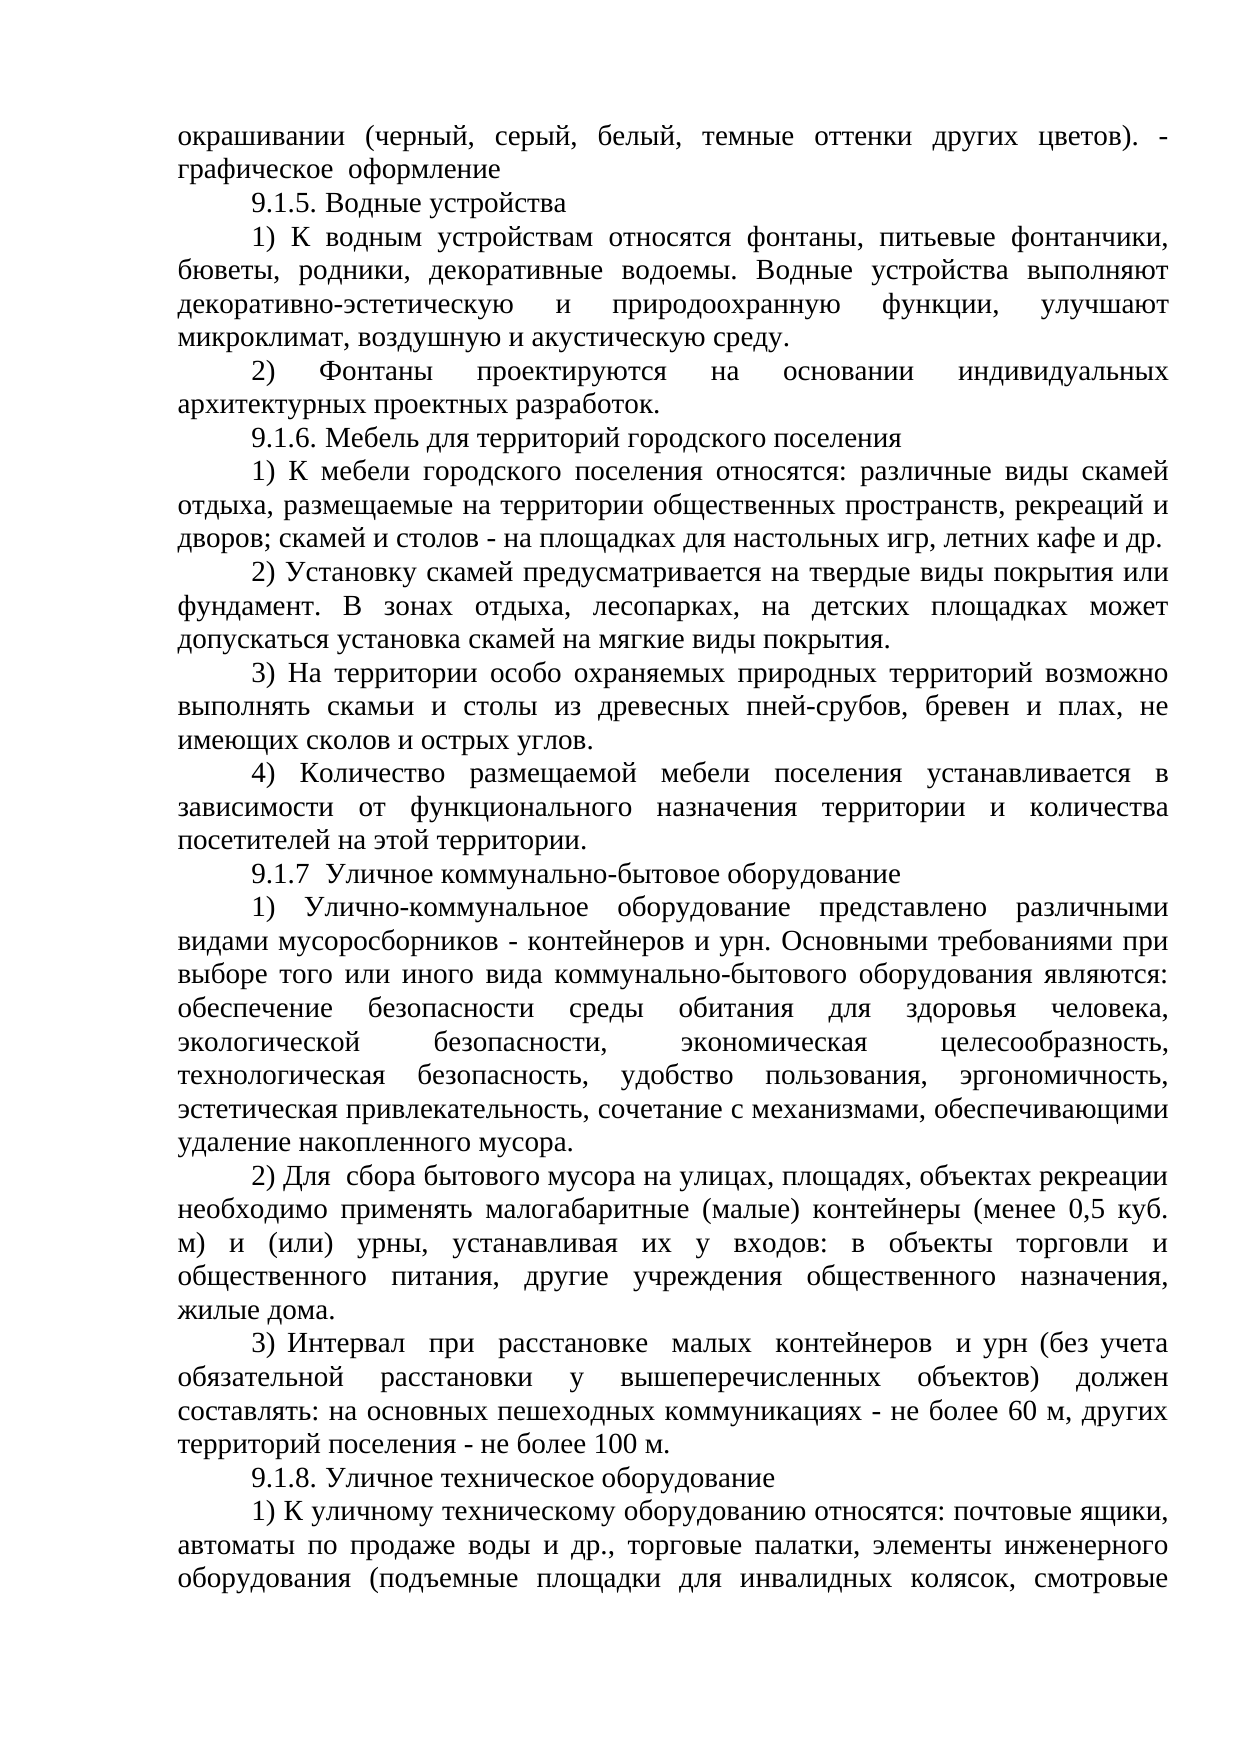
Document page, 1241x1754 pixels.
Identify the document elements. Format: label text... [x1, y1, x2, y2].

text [177, 1493, 1169, 1594]
text 9.1.8. Уличное техническое оборудование [177, 1460, 1169, 1493]
text 1) К водным устройствам относятся фонтаны, питьевые фонтанчики, бюветы, родники, декоративные водоемы. Водные устройства выполняют декоративно-эстетическую и природоохранную функции, улучшают микроклимат, воздушную и акустическую среду. [177, 219, 1169, 353]
text 2) Установку скамей предусматривается на твердые виды покрытия или фундамент. В зонах отдыха, лесопарках, на детских площадках может допускаться установка скамей на мягкие виды покрытия. [177, 554, 1169, 655]
text 2) Фонтаны проектируются на основании индивидуальных архитектурных проектных разработок. [177, 353, 1169, 420]
text 9.1.7 Уличное коммунально-бытовое оборудование [177, 856, 1169, 889]
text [177, 118, 1169, 185]
text 9.1.6. Мебель для территорий городского поселения [177, 420, 1169, 453]
text 2) Для сбора бытового мусора на улицах, площадях, объектах рекреации необходимо применять малогабаритные (малые) контейнеры (менее 0,5 куб. м) и (или) урны, устанавливая их у входов: в объекты торговли и общественного питания, другие учреждения общественного назначения, жилые дома. [177, 1158, 1169, 1326]
text 1) Улично-коммунальное оборудование представлено различными видами мусоросборников - контейнеров и урн. Основными требованиями при выборе того или иного вида коммунально-бытового оборудования являются: обеспечение безопасности среды обитания для здоровья человека, экологической безопасности, экономическая целесообразность, технологическая безопасность, удобство пользования, эргономичность, эстетическая привлекательность, сочетание с механизмами, обеспечивающими удаление накопленного мусора. [177, 889, 1169, 1158]
text 4) Количество размещаемой мебели поселения устанавливается в зависимости от функционального назначения территории и количества посетителей на этой территории. [177, 755, 1169, 856]
text 9.1.5. Водные устройства [177, 185, 1169, 219]
text 3) Интервал при расстановке малых контейнеров и урн (без учета обязательной расстановки у вышеперечисленных объектов) должен составлять: на основных пешеходных коммуникациях - не более 60 м, других территорий поселения - не более 100 м. [177, 1326, 1169, 1460]
text 3) На территории особо охраняемых природных территорий возможно выполнять скамьи и столы из древесных пней-срубов, бревен и плах, не имеющих сколов и острых углов. [177, 655, 1169, 755]
text 1) К мебели городского поселения относятся: различные виды скамей отдыха, размещаемые на территории общественных пространств, рекреаций и дворов; скамей и столов - на площадках для настольных игр, летних кафе и др. [177, 453, 1169, 554]
